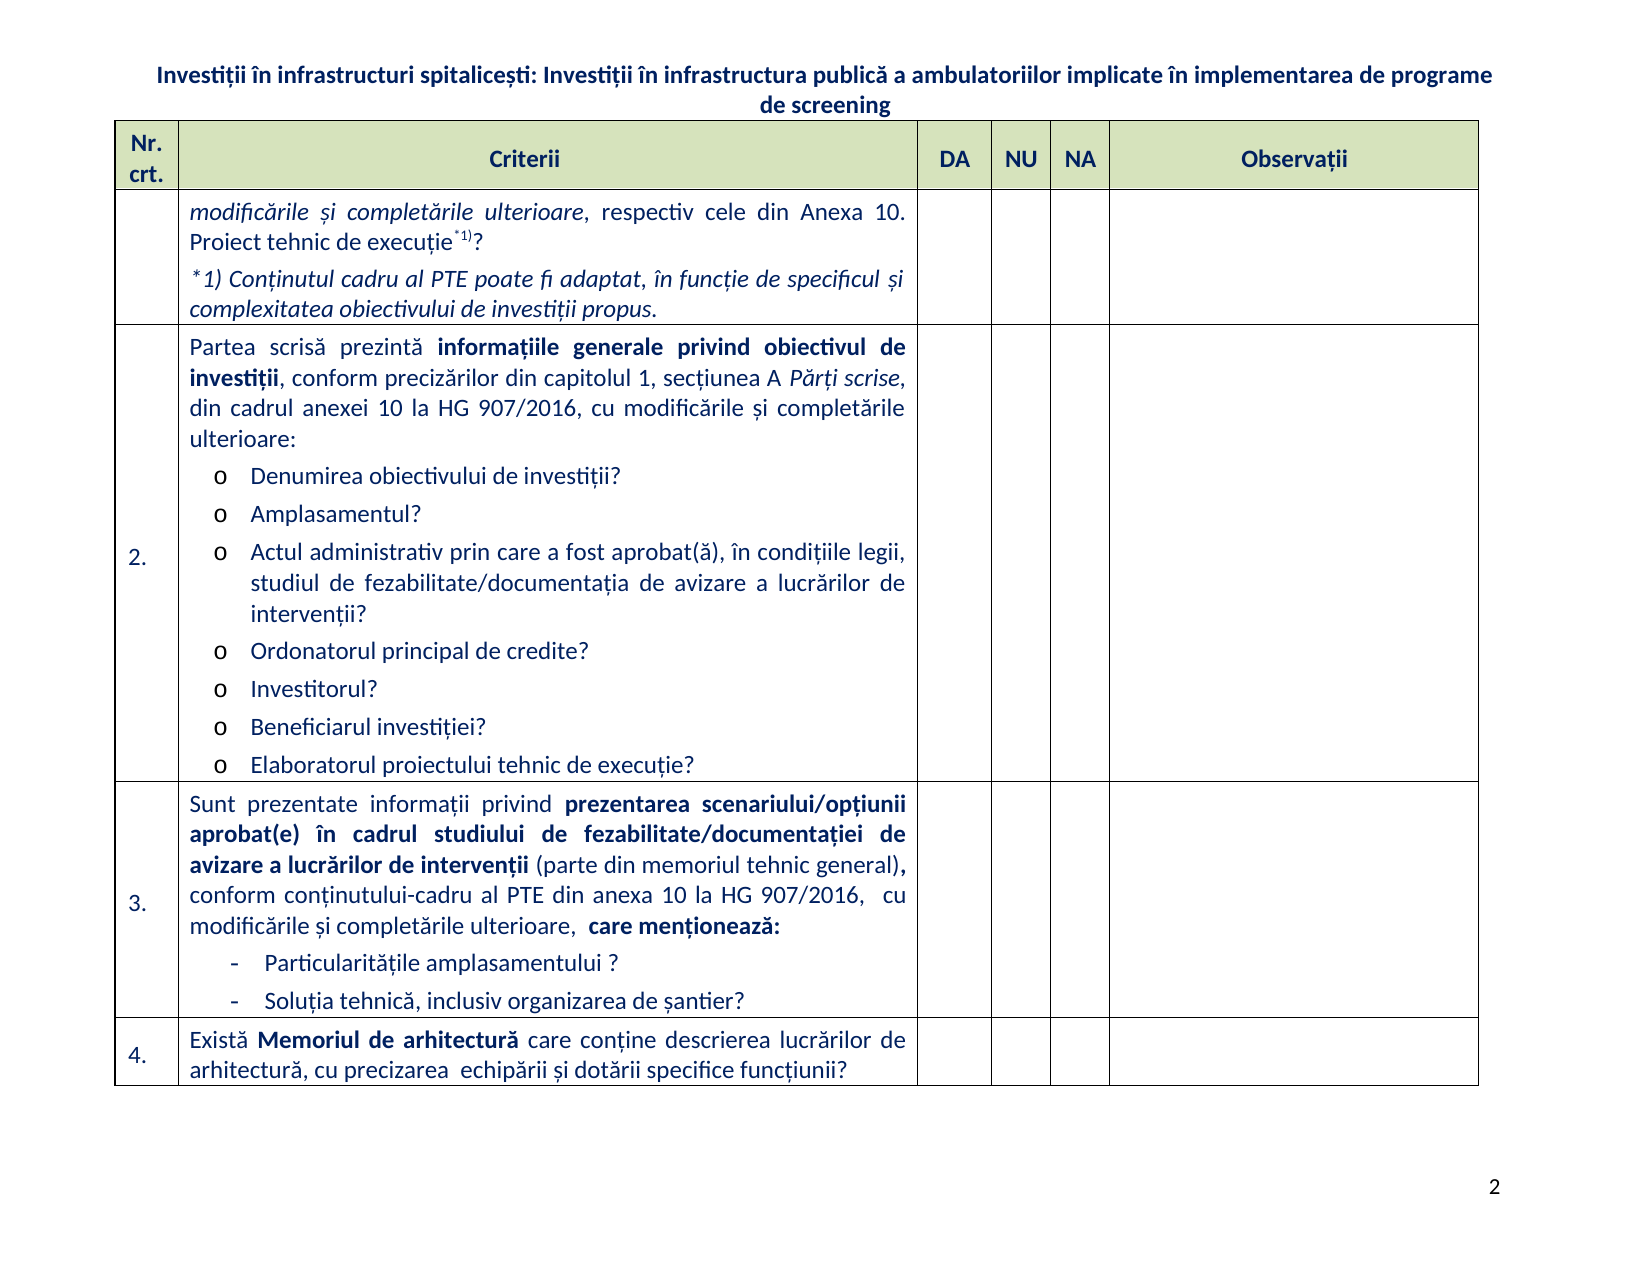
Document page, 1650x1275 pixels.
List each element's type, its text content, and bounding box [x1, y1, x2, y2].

table_cell [116, 190, 178, 324]
table_cell [1110, 325, 1478, 781]
table_cell [116, 1018, 178, 1085]
table_cell [992, 325, 1050, 781]
table_cell [918, 190, 991, 324]
table_cell [116, 325, 178, 781]
table_header NU [992, 121, 1050, 188]
table_header Observații [1110, 121, 1478, 188]
table_cell [918, 1018, 991, 1085]
table_cell [1110, 1018, 1478, 1085]
table_cell [992, 190, 1050, 324]
table_cell [1051, 190, 1109, 324]
table_header NA [1051, 121, 1109, 188]
table_cell [992, 782, 1050, 1017]
table_header Criterii [179, 121, 917, 188]
table_cell Există Memoriul de arhitectură care conține descrierea lucrărilor de arhitectură, cu precizarea echipării și dotării specifice funcțiunii? [179, 1018, 917, 1085]
table_cell [918, 782, 991, 1017]
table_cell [179, 190, 917, 324]
table_cell [1051, 325, 1109, 781]
table_cell Partea scrisă prezintă informațiile generale privind obiectivul de investiții, conform precizărilor din capitolul 1, secțiunea A Părți scrise, din cadrul anexei 10 la HG 907/2016, cu modificările și completările ulterioare: Denumirea obiectivului de investiții? Amplasamentul? Actul administrativ prin care a fost aprobat(ă), în condițiile legii, studiul de fezabilitate/documentația de avizare a lucrărilor de intervenții? Ordonatorul principal de credite? Investitorul? Beneficiarul investiției? Elaboratorul proiectului tehnic de execuție? [179, 325, 917, 781]
table_cell [1051, 1018, 1109, 1085]
table_cell [1051, 782, 1109, 1017]
table_cell [918, 325, 991, 781]
table_cell [1110, 782, 1478, 1017]
table_header Nr. crt. [116, 121, 178, 188]
table_cell [992, 1018, 1050, 1085]
table_cell [116, 782, 178, 1017]
table_header DA [918, 121, 991, 188]
table_cell Sunt prezentate informații privind prezentarea scenariului/opțiunii aprobat(e) în cadrul studiului de fezabilitate/documentației de avizare a lucrărilor de intervenții (parte din memoriul tehnic general), conform conținutului-cadru al PTE din anexa 10 la HG 907/2016, cu modificările și completările ulterioare, care menționează: Particularitățile amplasamentului ? Soluția tehnică, inclusiv organizarea de șantier? [179, 782, 917, 1017]
table_cell [1110, 190, 1478, 324]
